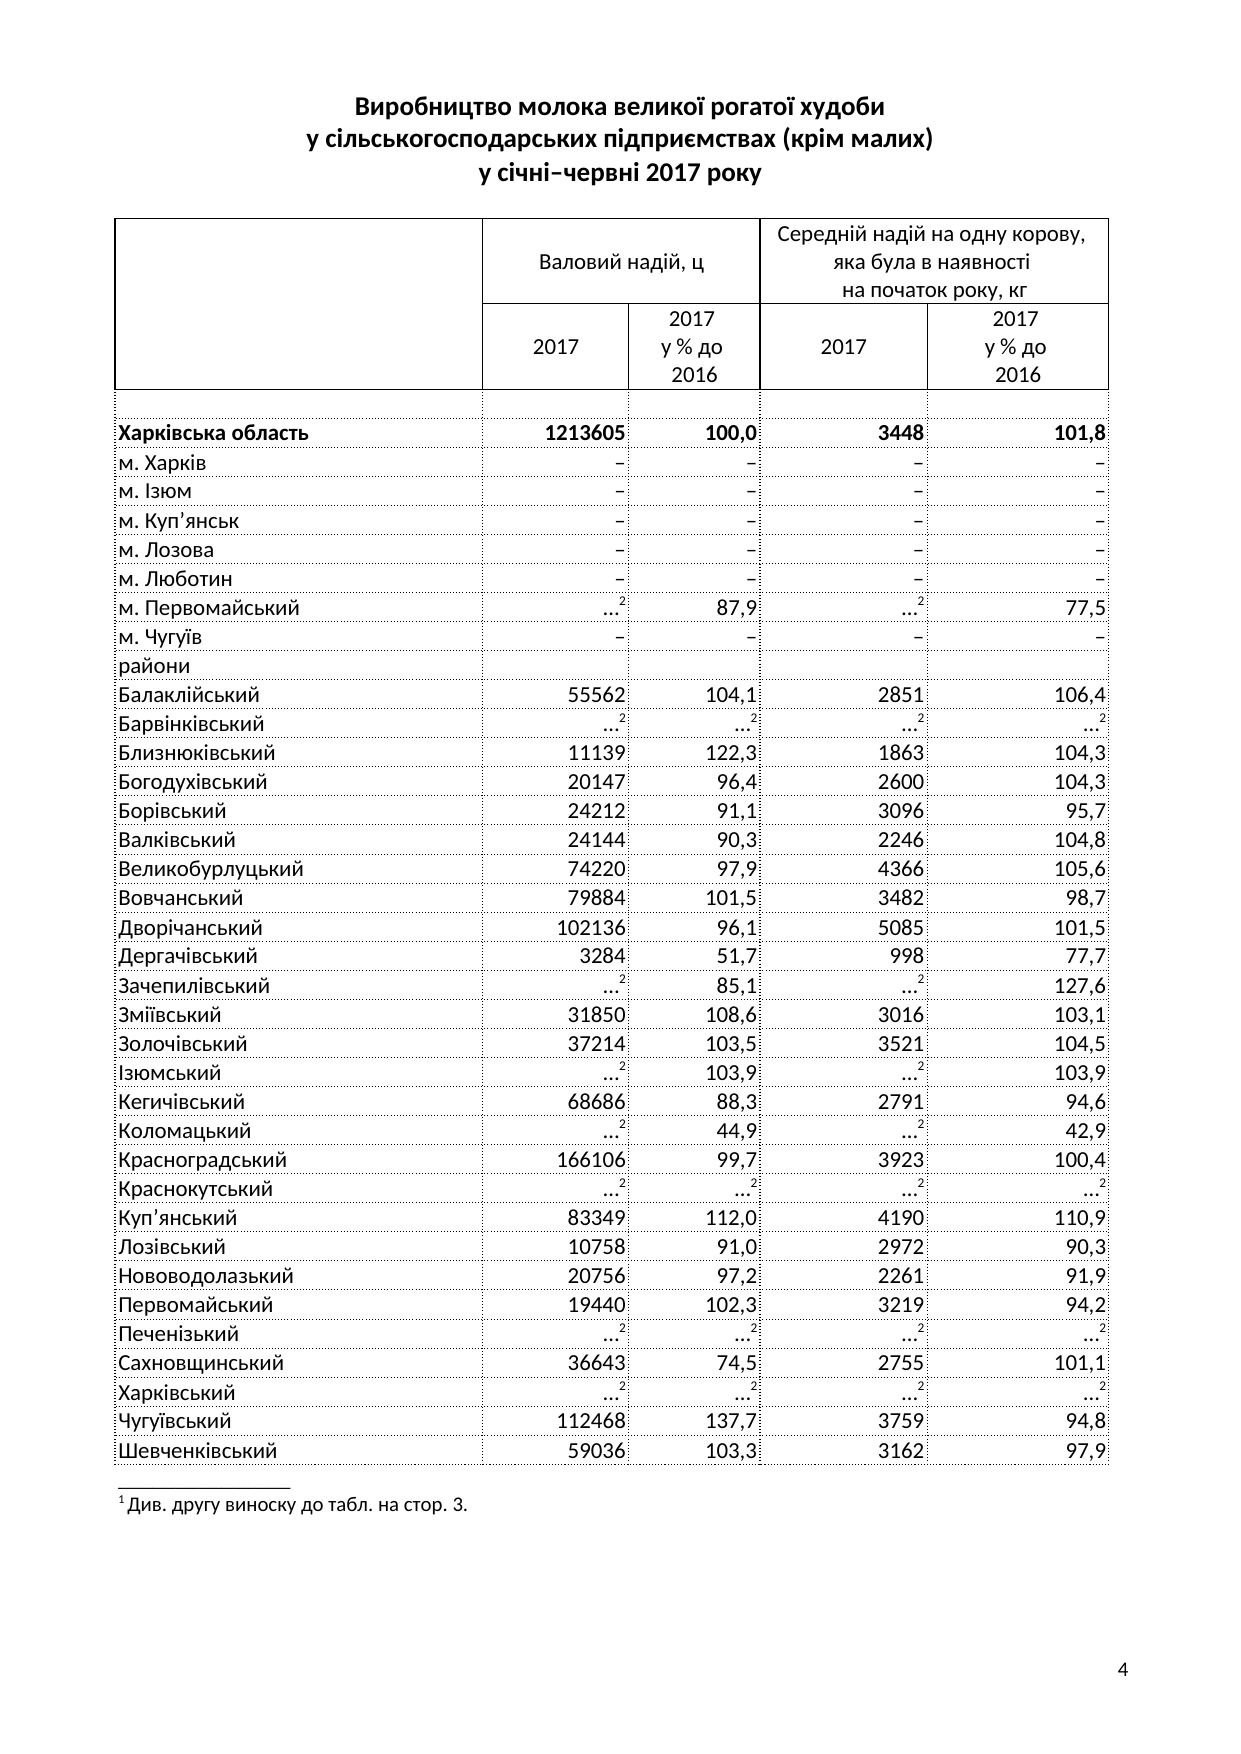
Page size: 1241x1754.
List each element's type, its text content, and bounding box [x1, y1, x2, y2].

table_cell Шевченківський [115, 1435, 483, 1464]
table_cell м. Первомайський [115, 592, 483, 621]
table_cell 2600 [760, 766, 927, 795]
table_cell – [483, 476, 629, 505]
table_cell 20147 [483, 766, 629, 795]
table_cell 3482 [760, 883, 927, 912]
table_cell 83349 [483, 1202, 629, 1231]
table_cell 74,5 [629, 1348, 760, 1377]
table_cell 101,8 [927, 418, 1109, 447]
table_cell 166106 [483, 1144, 629, 1173]
table_cell 10758 [483, 1231, 629, 1260]
text Виробництво молока великої рогатої худоби [118, 89, 1122, 122]
table_cell 37214 [483, 1028, 629, 1057]
table_cell …2 [483, 708, 629, 737]
table_cell 100,4 [927, 1144, 1109, 1173]
table_cell – [927, 563, 1109, 592]
table_cell – [629, 563, 760, 592]
table_cell 31850 [483, 999, 629, 1028]
table_cell 112,0 [629, 1202, 760, 1231]
table_cell 97,2 [629, 1260, 760, 1289]
table_cell – [927, 476, 1109, 505]
table_cell …2 [483, 1057, 629, 1086]
table_header [116, 219, 482, 388]
table_cell 94,8 [927, 1406, 1109, 1435]
table_cell Балаклійський [115, 679, 483, 708]
table_cell 90,3 [629, 824, 760, 853]
table_header Середній надій на одну корову, яка була в наявності на початок року, кг [761, 219, 1108, 303]
table_cell 44,9 [629, 1115, 760, 1144]
table_cell 2017 [483, 304, 628, 388]
table_cell 68686 [483, 1086, 629, 1115]
table_cell – [629, 505, 760, 534]
table_cell [629, 390, 760, 417]
table_cell 74220 [483, 854, 629, 882]
table_cell 42,9 [927, 1115, 1109, 1144]
table_cell …2 [483, 1115, 629, 1144]
table_cell 2755 [760, 1348, 927, 1377]
table_cell 97,9 [927, 1435, 1109, 1464]
table_cell 3759 [760, 1406, 927, 1435]
table_cell 91,1 [629, 795, 760, 824]
table_cell – [927, 447, 1109, 476]
table_cell 94,6 [927, 1086, 1109, 1115]
table_cell – [629, 476, 760, 505]
table_cell …2 [760, 1319, 927, 1347]
table_cell Ізюмський [115, 1057, 483, 1086]
table_cell 998 [760, 941, 927, 970]
table_cell …2 [927, 1319, 1109, 1347]
table_cell Кегичівський [115, 1086, 483, 1115]
table_cell …2 [927, 708, 1109, 737]
table_cell 1213605 [483, 418, 629, 447]
table_cell – [629, 621, 760, 650]
table_cell 36643 [483, 1348, 629, 1377]
table_cell …2 [760, 592, 927, 621]
table_cell 3219 [760, 1289, 927, 1318]
table_cell 24212 [483, 795, 629, 824]
table_cell 101,1 [927, 1348, 1109, 1377]
table_cell 20756 [483, 1260, 629, 1289]
table_cell 100,0 [629, 418, 760, 447]
table_cell …2 [629, 1319, 760, 1347]
table_cell – [760, 505, 927, 534]
table_cell 2017 у % до 2016 [928, 304, 1108, 388]
table_cell 2972 [760, 1231, 927, 1260]
table_cell 2017 у % до 2016 [629, 304, 759, 388]
table_cell Первомайський [115, 1289, 483, 1318]
table_cell 3284 [483, 941, 629, 970]
table_cell …2 [483, 1377, 629, 1406]
table_cell – [483, 505, 629, 534]
table_cell 3923 [760, 1144, 927, 1173]
table_cell 11139 [483, 737, 629, 766]
table_cell м. Ізюм [115, 476, 483, 505]
table_cell …2 [483, 970, 629, 999]
table_cell 2261 [760, 1260, 927, 1289]
table_cell 4366 [760, 854, 927, 882]
table_cell – [629, 447, 760, 476]
table_cell Барвінківський [115, 708, 483, 737]
table_cell м. Харків [115, 447, 483, 476]
table_cell 105,6 [927, 854, 1109, 882]
table_cell 112468 [483, 1406, 629, 1435]
table_cell Борівський [115, 795, 483, 824]
table_cell 103,9 [629, 1057, 760, 1086]
table_cell 98,7 [927, 883, 1109, 912]
table_cell [760, 650, 927, 679]
table_cell Дворічанський [115, 912, 483, 941]
table_header Валовий надій, ц [483, 219, 759, 303]
table_cell [760, 390, 927, 417]
text _______________ [118, 1465, 1122, 1491]
table_cell – [760, 476, 927, 505]
table_cell Куп’янський [115, 1202, 483, 1231]
table_cell …2 [629, 1173, 760, 1202]
table_cell …2 [927, 1377, 1109, 1406]
table_cell – [760, 563, 927, 592]
table_cell …2 [760, 708, 927, 737]
table_cell 127,6 [927, 970, 1109, 999]
table_cell Харківська область [115, 418, 483, 447]
table_cell Лозівський [115, 1231, 483, 1260]
table_cell 3521 [760, 1028, 927, 1057]
table_cell 95,7 [927, 795, 1109, 824]
table_cell 106,4 [927, 679, 1109, 708]
table_cell Великобурлуцький [115, 854, 483, 882]
table_cell 137,7 [629, 1406, 760, 1435]
table_cell 110,9 [927, 1202, 1109, 1231]
table_cell 1863 [760, 737, 927, 766]
table_cell 101,5 [927, 912, 1109, 941]
table_cell Харківський [115, 1377, 483, 1406]
table_cell 102136 [483, 912, 629, 941]
table_cell …2 [629, 1377, 760, 1406]
table_cell Чугуївський [115, 1406, 483, 1435]
table_cell – [483, 534, 629, 563]
table_cell 91,0 [629, 1231, 760, 1260]
table_cell 85,1 [629, 970, 760, 999]
table_cell Зміївський [115, 999, 483, 1028]
table_cell …2 [760, 1377, 927, 1406]
table_cell [483, 650, 629, 679]
table_cell м. Люботин [115, 563, 483, 592]
table_cell Вовчанський [115, 883, 483, 912]
table_cell Красноградський [115, 1144, 483, 1173]
table_cell 2791 [760, 1086, 927, 1115]
table_cell – [629, 534, 760, 563]
table_cell райони [115, 650, 483, 679]
table_cell 3016 [760, 999, 927, 1028]
table_cell Богодухівський [115, 766, 483, 795]
table_cell [115, 390, 483, 417]
table_cell – [760, 534, 927, 563]
table_cell м. Лозова [115, 534, 483, 563]
table_cell [629, 650, 760, 679]
table_cell 59036 [483, 1435, 629, 1464]
table_cell 3162 [760, 1435, 927, 1464]
table_cell 90,3 [927, 1231, 1109, 1260]
table_cell [927, 390, 1109, 417]
table_cell 104,3 [927, 766, 1109, 795]
table_cell 104,8 [927, 824, 1109, 853]
text у січні–червні 2017 року [118, 155, 1122, 188]
table_cell 97,9 [629, 854, 760, 882]
table_cell 55562 [483, 679, 629, 708]
table_cell …2 [927, 1173, 1109, 1202]
table_cell 103,5 [629, 1028, 760, 1057]
table_cell …2 [760, 1173, 927, 1202]
table_cell м. Чугуїв [115, 621, 483, 650]
table_cell 4190 [760, 1202, 927, 1231]
table_cell Золочівський [115, 1028, 483, 1057]
table_cell – [483, 447, 629, 476]
table_cell …2 [629, 708, 760, 737]
text у сільськогосподарських підприємствах (крім малих) [118, 122, 1122, 155]
table_cell 79884 [483, 883, 629, 912]
table_cell 87,9 [629, 592, 760, 621]
table_cell 103,3 [629, 1435, 760, 1464]
table_cell …2 [483, 592, 629, 621]
table_cell 103,9 [927, 1057, 1109, 1086]
table_cell – [927, 621, 1109, 650]
table_cell – [483, 563, 629, 592]
table_cell Дергачівський [115, 941, 483, 970]
table_cell 104,1 [629, 679, 760, 708]
table_cell 3096 [760, 795, 927, 824]
table_cell Нововодолазький [115, 1260, 483, 1289]
table_cell 51,7 [629, 941, 760, 970]
table_cell …2 [483, 1173, 629, 1202]
table_cell 96,4 [629, 766, 760, 795]
table_cell Сахновщинський [115, 1348, 483, 1377]
table_cell – [760, 621, 927, 650]
text 1 Див. другу виноску до табл. на стор. 3. [118, 1491, 1122, 1517]
table_cell 91,9 [927, 1260, 1109, 1289]
table_cell – [760, 447, 927, 476]
table_cell м. Куп’янськ [115, 505, 483, 534]
table_cell 99,7 [629, 1144, 760, 1173]
table_cell 96,1 [629, 912, 760, 941]
table_cell 2017 [761, 304, 927, 388]
table_cell 24144 [483, 824, 629, 853]
table_cell 2851 [760, 679, 927, 708]
table_cell 103,1 [927, 999, 1109, 1028]
table_cell Печенізький [115, 1319, 483, 1347]
table_cell 19440 [483, 1289, 629, 1318]
table_cell …2 [760, 1115, 927, 1144]
table_cell Зачепилівський [115, 970, 483, 999]
table_cell [483, 390, 629, 417]
table_cell 102,3 [629, 1289, 760, 1318]
table_cell 3448 [760, 418, 927, 447]
table_cell …2 [483, 1319, 629, 1347]
table_cell Валківський [115, 824, 483, 853]
table_cell [927, 650, 1109, 679]
table_cell 77,5 [927, 592, 1109, 621]
table_cell Краснокутський [115, 1173, 483, 1202]
table_cell 88,3 [629, 1086, 760, 1115]
table_cell Близнюківський [115, 737, 483, 766]
table_cell 104,5 [927, 1028, 1109, 1057]
table_cell 104,3 [927, 737, 1109, 766]
table_cell 101,5 [629, 883, 760, 912]
table_cell – [483, 621, 629, 650]
table_cell 2246 [760, 824, 927, 853]
table_cell 108,6 [629, 999, 760, 1028]
table_cell Коломацький [115, 1115, 483, 1144]
table_cell – [927, 534, 1109, 563]
table_cell 122,3 [629, 737, 760, 766]
table_cell – [927, 505, 1109, 534]
table_cell 5085 [760, 912, 927, 941]
table_cell 77,7 [927, 941, 1109, 970]
table_cell 94,2 [927, 1289, 1109, 1318]
table_cell …2 [760, 1057, 927, 1086]
table_cell …2 [760, 970, 927, 999]
